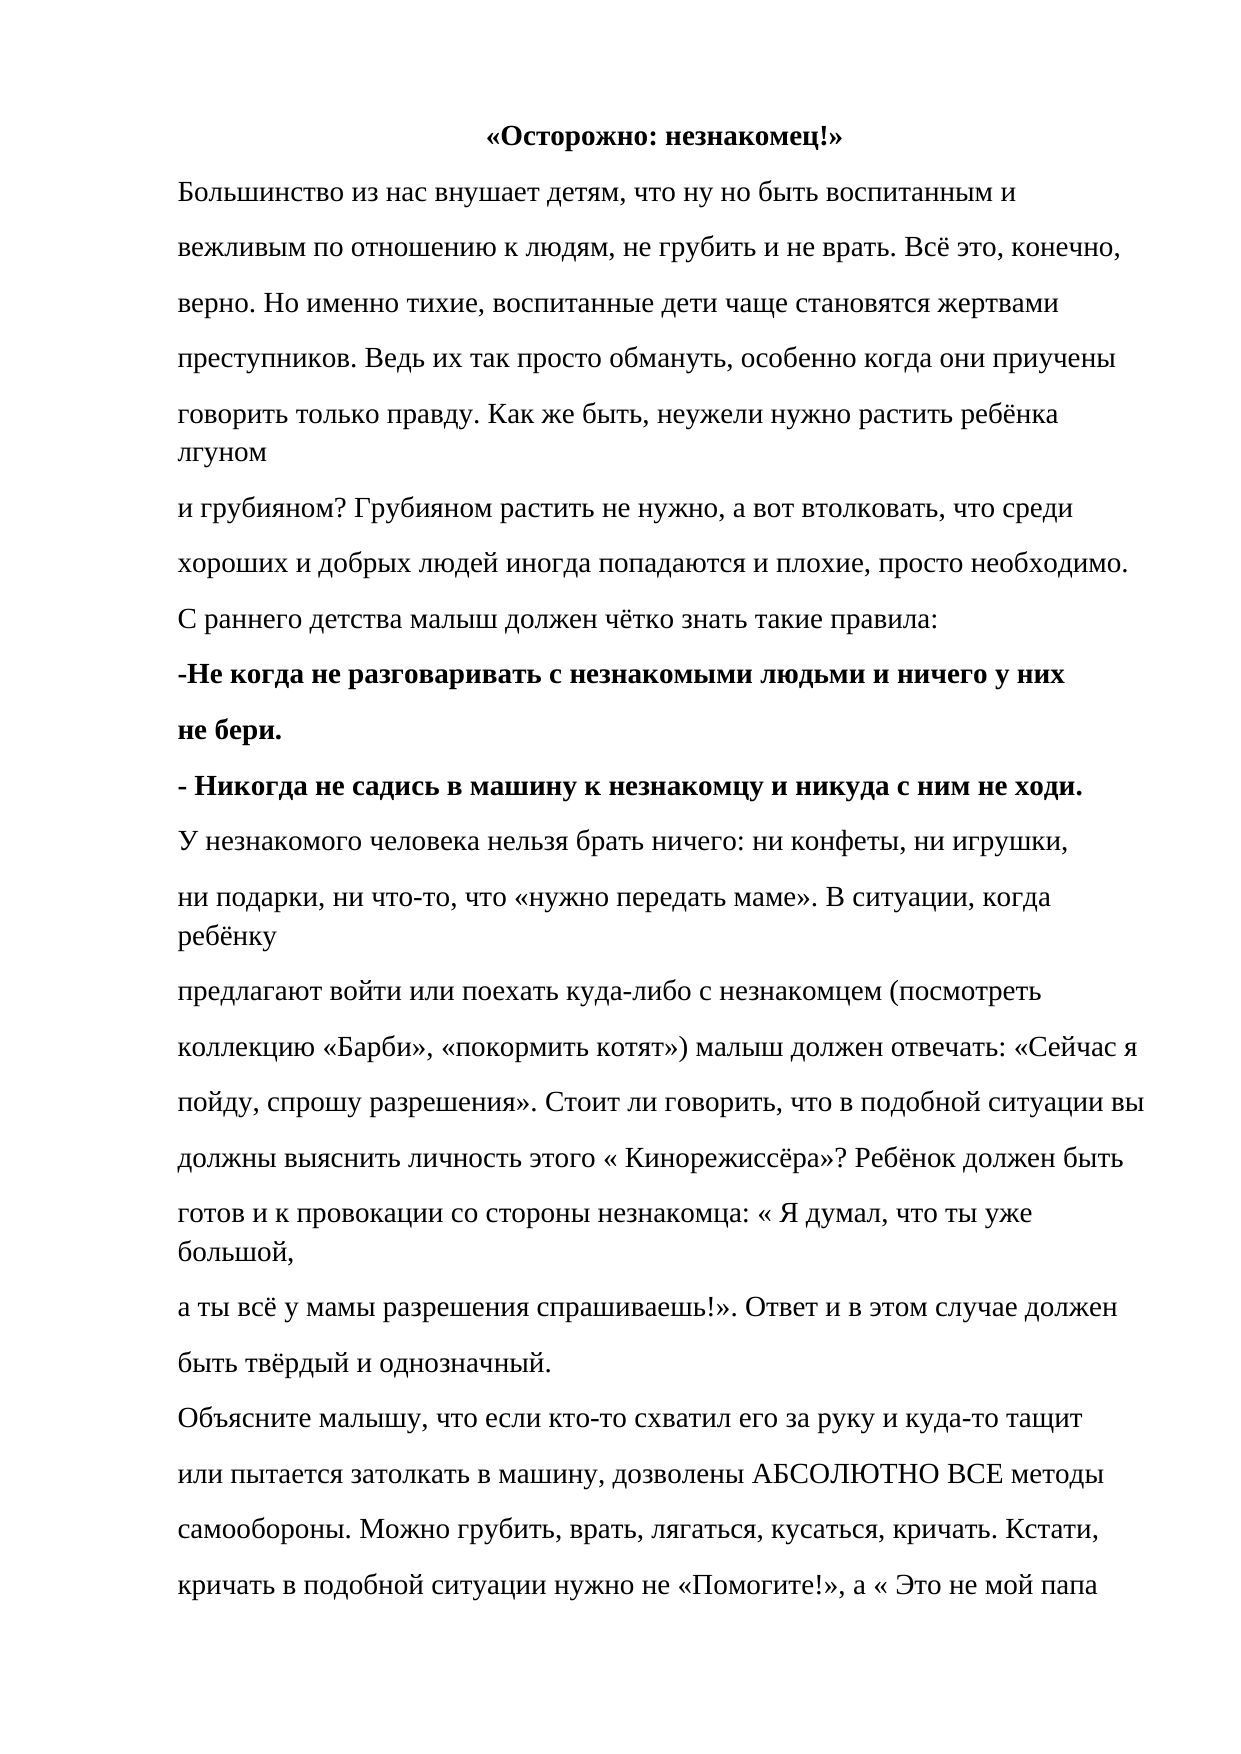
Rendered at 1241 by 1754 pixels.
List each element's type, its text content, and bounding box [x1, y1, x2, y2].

text готов и к провокации со стороны незнакомца: « Я думал, что ты уже большой, [177, 1195, 1152, 1268]
text самообороны. Можно грубить, врать, лягаться, кусаться, кричать. Кстати, [177, 1512, 1152, 1545]
text -Не когда не разговаривать с незнакомыми людьми и ничего у них [177, 657, 1152, 690]
text верно. Но именно тихие, воспитанные дети чаще становятся жертвами [177, 285, 1152, 318]
text предлагают войти или поехать куда-либо с незнакомцем (посмотреть [177, 973, 1152, 1007]
text говорить только правду. Как же быть, неужели нужно растить ребёнка лгуном [177, 396, 1152, 468]
text Большинство из нас внушает детям, что ну но быть воспитанным и [177, 174, 1152, 207]
text «Осторожно: незнакомец!» [177, 118, 1152, 152]
text или пытается затолкать в машину, дозволены АБСОЛЮТНО ВСЕ методы [177, 1456, 1152, 1490]
text - Никогда не садись в машину к незнакомцу и никуда с ним не ходи. [177, 768, 1152, 801]
text пойду, спрошу разрешения». Стоит ли говорить, что в подобной ситуации вы [177, 1084, 1152, 1118]
text вежливым по отношению к людям, не грубить и не врать. Всё это, конечно, [177, 229, 1152, 263]
text быть твёрдый и однозначный. [177, 1345, 1152, 1379]
text С раннего детства малыш должен чётко знать такие правила: [177, 601, 1152, 635]
text должны выяснить личность этого « Кинорежиссёра»? Ребёнок должен быть [177, 1140, 1152, 1173]
text и грубияном? Грубияном растить не нужно, а вот втолковать, что среди [177, 490, 1152, 524]
text коллекцию «Барби», «покормить котят») малыш должен отвечать: «Сейчас я [177, 1029, 1152, 1062]
text ни подарки, ни что-то, что «нужно передать маме». В ситуации, когда ребёнку [177, 879, 1152, 951]
text не бери. [177, 712, 1152, 746]
text У незнакомого человека нельзя брать ничего: ни конфеты, ни игрушки, [177, 823, 1152, 857]
text хороших и добрых людей иногда попадаются и плохие, просто необходимо. [177, 546, 1152, 579]
text преступников. Ведь их так просто обмануть, особенно когда они приучены [177, 340, 1152, 374]
text кричать в подобной ситуации нужно не «Помогите!», а « Это не мой папа [177, 1567, 1152, 1601]
text Объясните малышу, что если кто-то схватил его за руку и куда-то тащит [177, 1401, 1152, 1434]
text а ты всё у мамы разрешения спрашиваешь!». Ответ и в этом случае должен [177, 1289, 1152, 1323]
